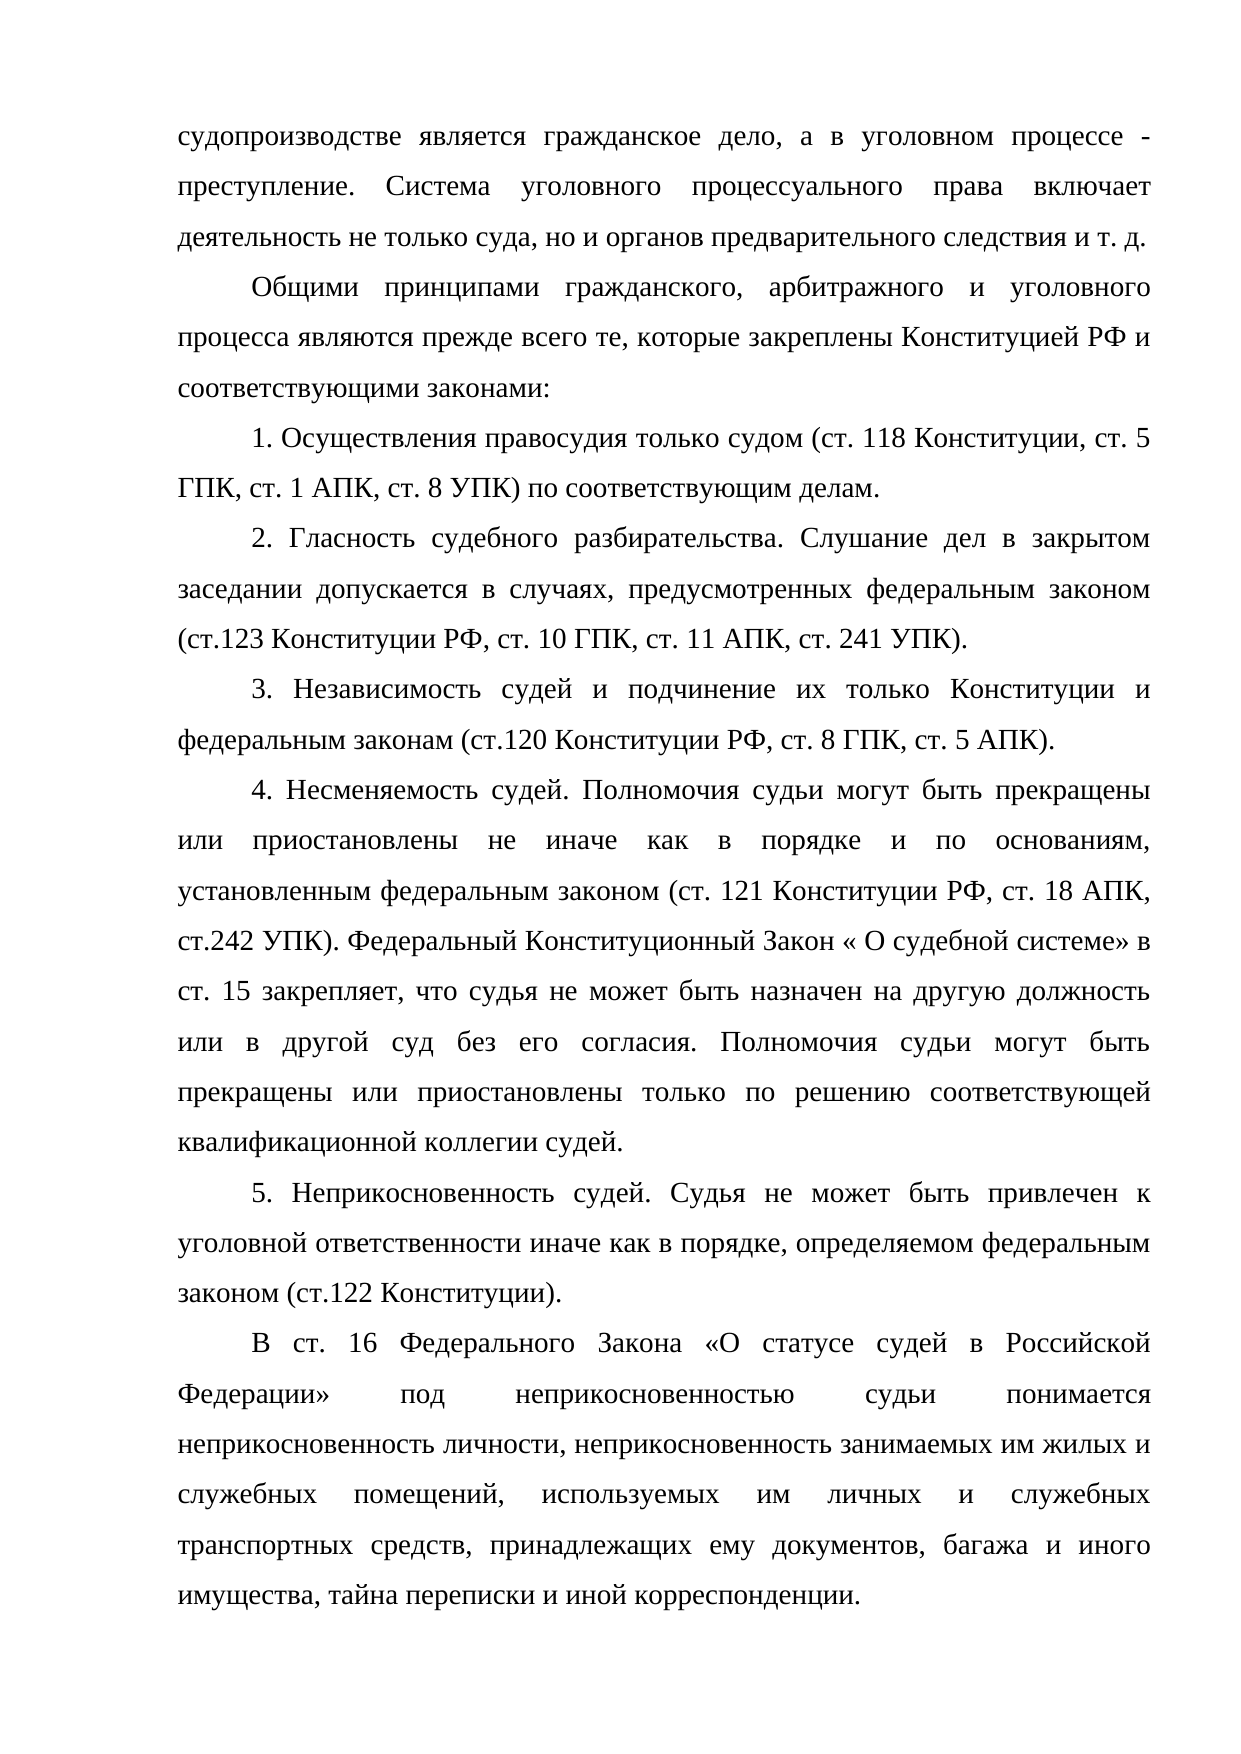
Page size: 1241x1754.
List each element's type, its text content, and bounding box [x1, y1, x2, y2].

text 1. Осуществления правосудия только судом (ст. 118 Конституции, ст. 5 ГПК, ст. 1 АПК, ст. 8 УПК) по соответствующим делам. [177, 420, 1152, 504]
text В ст. 16 Федерального Закона «О статусе судей в Российской Федерации» под неприкосновенностью судьи понимается неприкосновенность личности, неприкосновенность занимаемых им жилых и служебных помещений, используемых им личных и служебных транспортных средств, принадлежащих ему документов, багажа и иного имущества, тайна переписки и иной корреспонденции. [177, 1326, 1152, 1611]
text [177, 118, 1152, 252]
text 3. Независимость судей и подчинение их только Конституции и федеральным законам (ст.120 Конституции РФ, ст. 8 ГПК, ст. 5 АПК). [177, 672, 1152, 755]
text 5. Неприкосновенность судей. Судья не может быть привлечен к уголовной ответственности иначе как в порядке, определяемом федеральным законом (ст.122 Конституции). [177, 1175, 1152, 1309]
text Общими принципами гражданского, арбитражного и уголовного процесса являются прежде всего те, которые закреплены Конституцией РФ и соответствующими законами: [177, 269, 1152, 403]
text 2. Гласность судебного разбирательства. Слушание дел в закрытом заседании допускается в случаях, предусмотренных федеральным законом (ст.123 Конституции РФ, ст. 10 ГПК, ст. 11 АПК, ст. 241 УПК). [177, 521, 1152, 655]
text 4. Несменяемость судей. Полномочия судьи могут быть прекращены или приостановлены не иначе как в порядке и по основаниям, установленным федеральным законом (ст. 121 Конституции РФ, ст. 18 АПК, ст.242 УПК). Федеральный Конституционный Закон « О судебной системе» в ст. 15 закрепляет, что судья не может быть назначен на другую должность или в другой суд без его согласия. Полномочия судьи могут быть прекращены или приостановлены только по решению соответствующей квалификационной коллегии судей. [177, 772, 1152, 1158]
